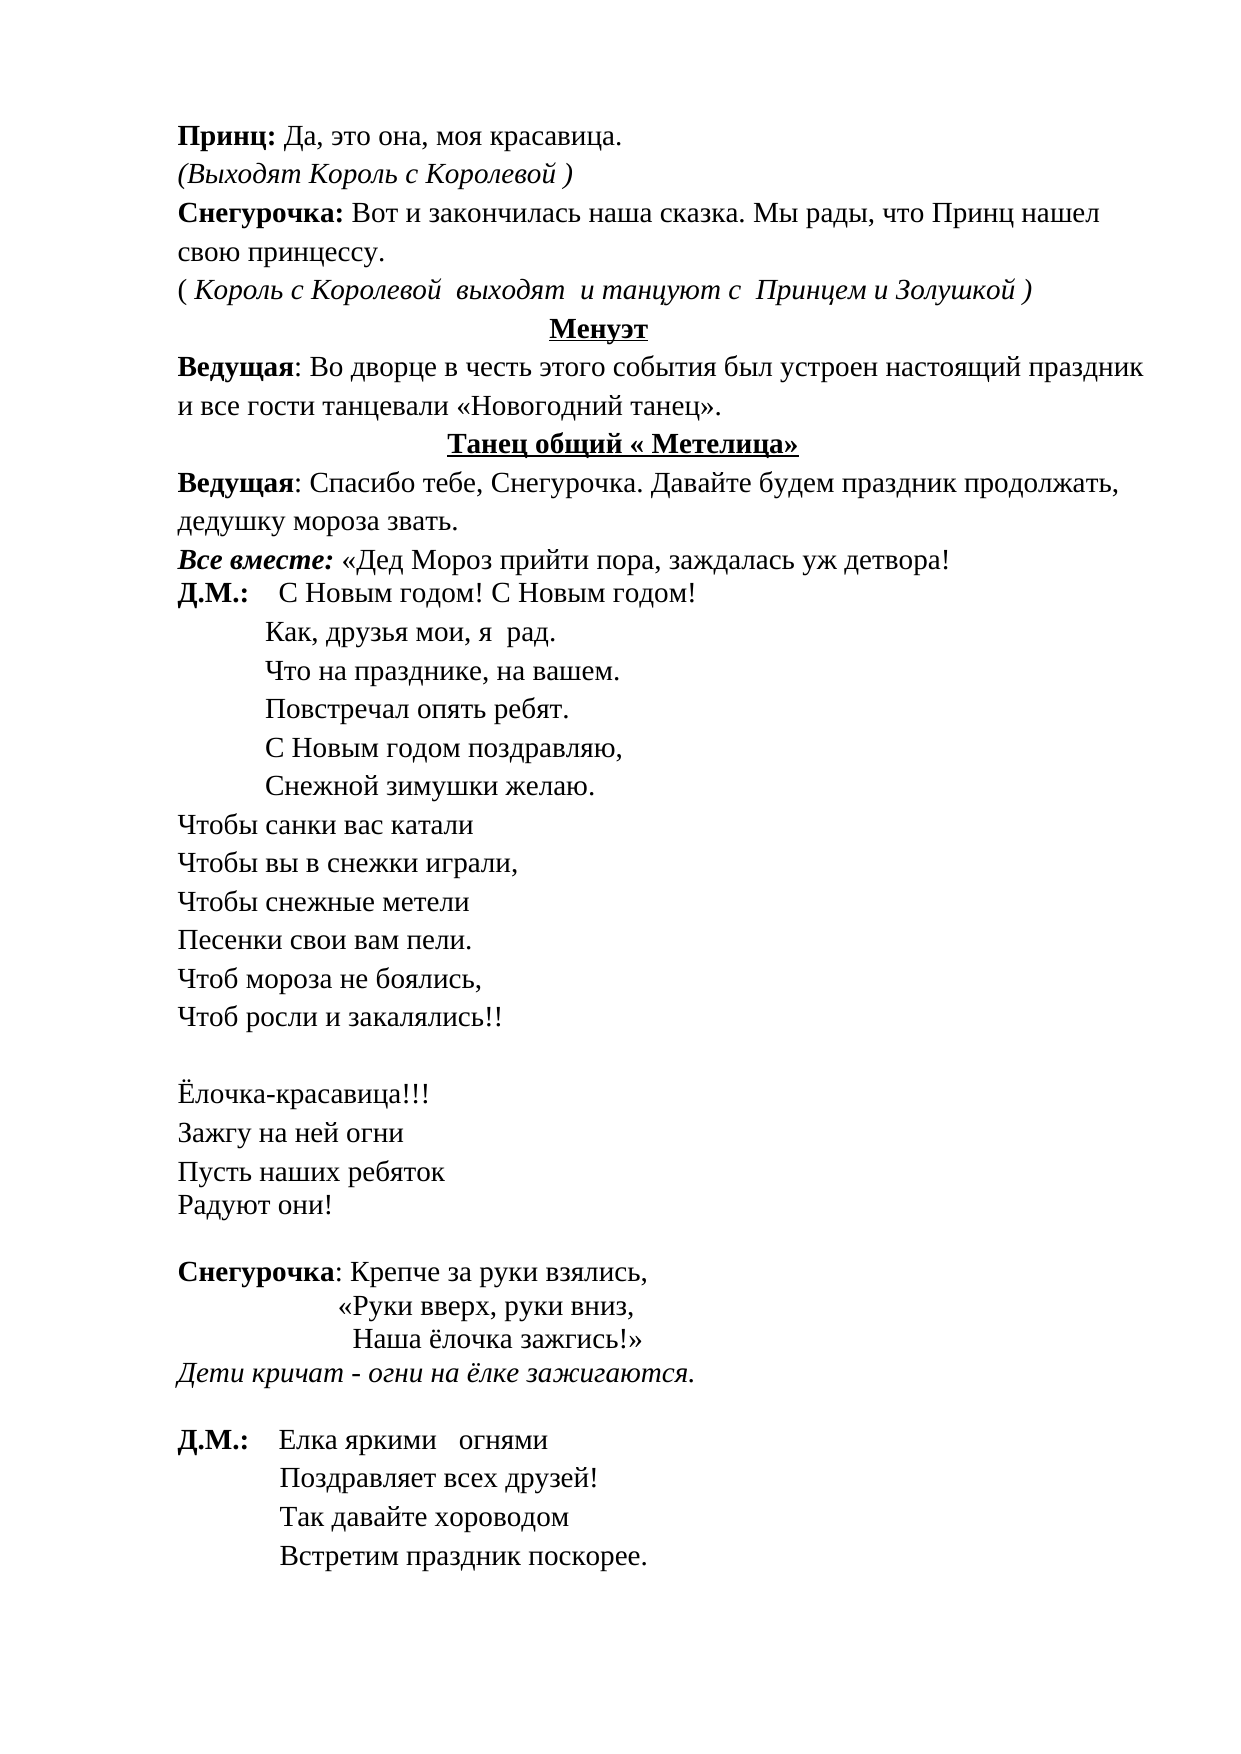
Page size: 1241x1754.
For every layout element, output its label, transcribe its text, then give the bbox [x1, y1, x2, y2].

text ( Король с Королевой выходят и танцуют с Принцем и Золушкой ) [177, 272, 1152, 306]
text Что на празднике, на вашем. [177, 653, 1152, 686]
text (Выходят Король с Королевой ) [177, 157, 1152, 190]
text Принц: Да, это она, моя красавица. [177, 118, 1152, 152]
text Радуют они! [177, 1187, 1152, 1221]
text Ведущая: Во дворце в честь этого события был устроен настоящий праздник и все гости танцевали «Новогодний танец». [177, 349, 1152, 421]
text Д.М.: С Новым годом! С Новым годом! [177, 576, 1152, 609]
text Снегурочка: Вот и закончилась наша сказка. Мы рады, что Принц нашел свою принцессу. [177, 195, 1152, 267]
text Танец общий « Метелица» [177, 426, 1152, 460]
text Пусть наших ребяток [177, 1154, 1152, 1187]
text Поздравляет всех друзей! [177, 1461, 1152, 1494]
text Повстречал опять ребят. [177, 691, 1152, 725]
text Д.М.: Елка яркими огнями [177, 1422, 1152, 1456]
text Менуэт [177, 311, 1152, 344]
text Чтобы санки вас катали [177, 807, 1152, 840]
text Чтоб росли и закалялись!! [177, 999, 1152, 1033]
text Снегурочка: Крепче за руки взялись, [177, 1254, 1152, 1288]
text Снежной зимушки желаю. [177, 768, 1152, 802]
text Ведущая: Спасибо тебе, Снегурочка. Давайте будем праздник продолжать, дедушку мороза звать. [177, 465, 1152, 537]
text С Новым годом поздравляю, [177, 730, 1152, 763]
text Чтобы вы в снежки играли, Чтобы снежные метели [177, 845, 1152, 917]
text Так давайте хороводом [177, 1499, 1152, 1533]
text Все вместе: «Дед Мороз прийти пора, заждалась уж детвора! [177, 542, 1152, 576]
text Встретим праздник поскорее. [177, 1538, 1152, 1571]
text Песенки свои вам пели. [177, 922, 1152, 956]
text Ёлочка-красавица!!! [177, 1077, 1152, 1110]
text Как, друзья мои, я рад. [177, 614, 1152, 648]
text Зажгу на ней огни [177, 1115, 1152, 1149]
text «Руки вверх, руки вниз, Наша ёлочка зажгись!» [177, 1288, 1152, 1355]
text Чтоб мороза не боялись, [177, 961, 1152, 994]
text Дети кричат - огни на ёлке зажигаются. [177, 1355, 1152, 1388]
